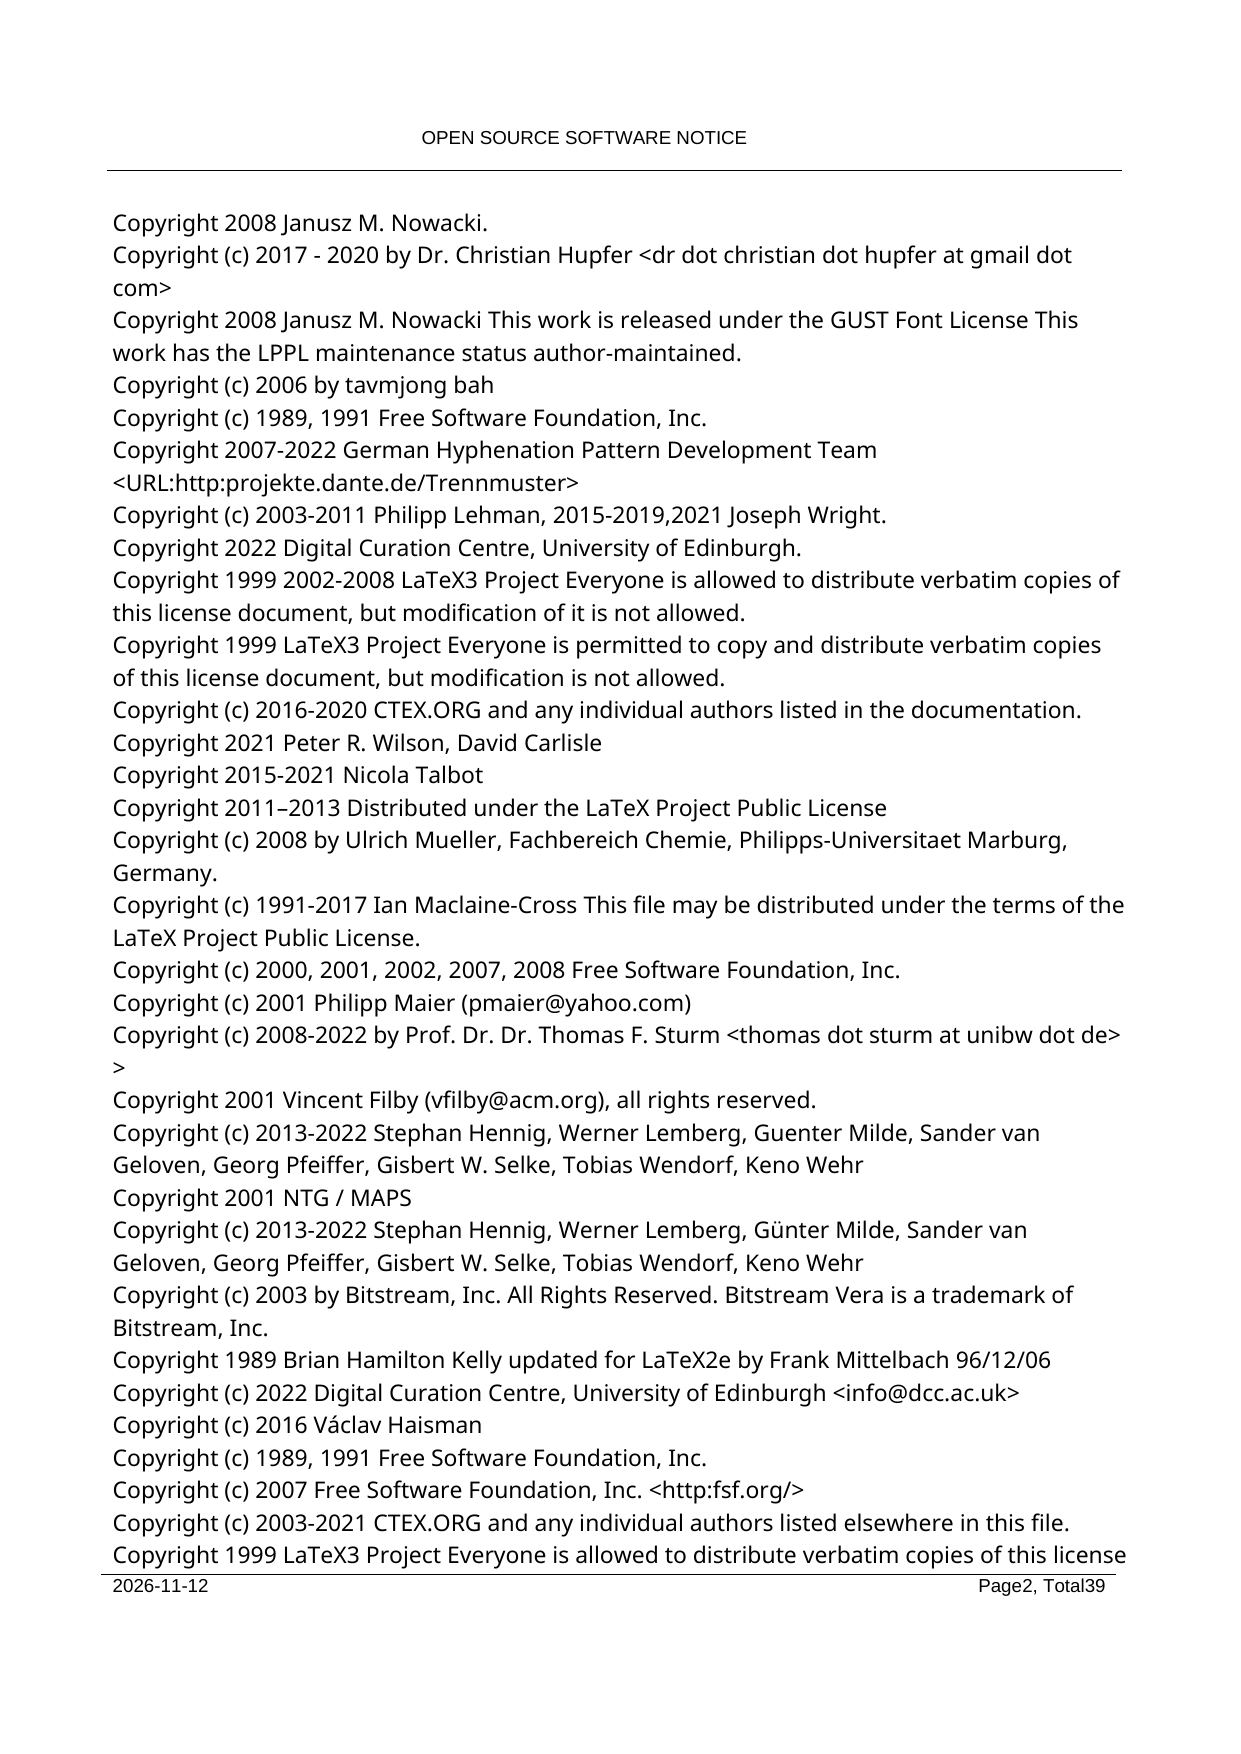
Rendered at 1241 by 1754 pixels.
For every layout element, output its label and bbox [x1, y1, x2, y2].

text [112, 206, 1128, 1571]
